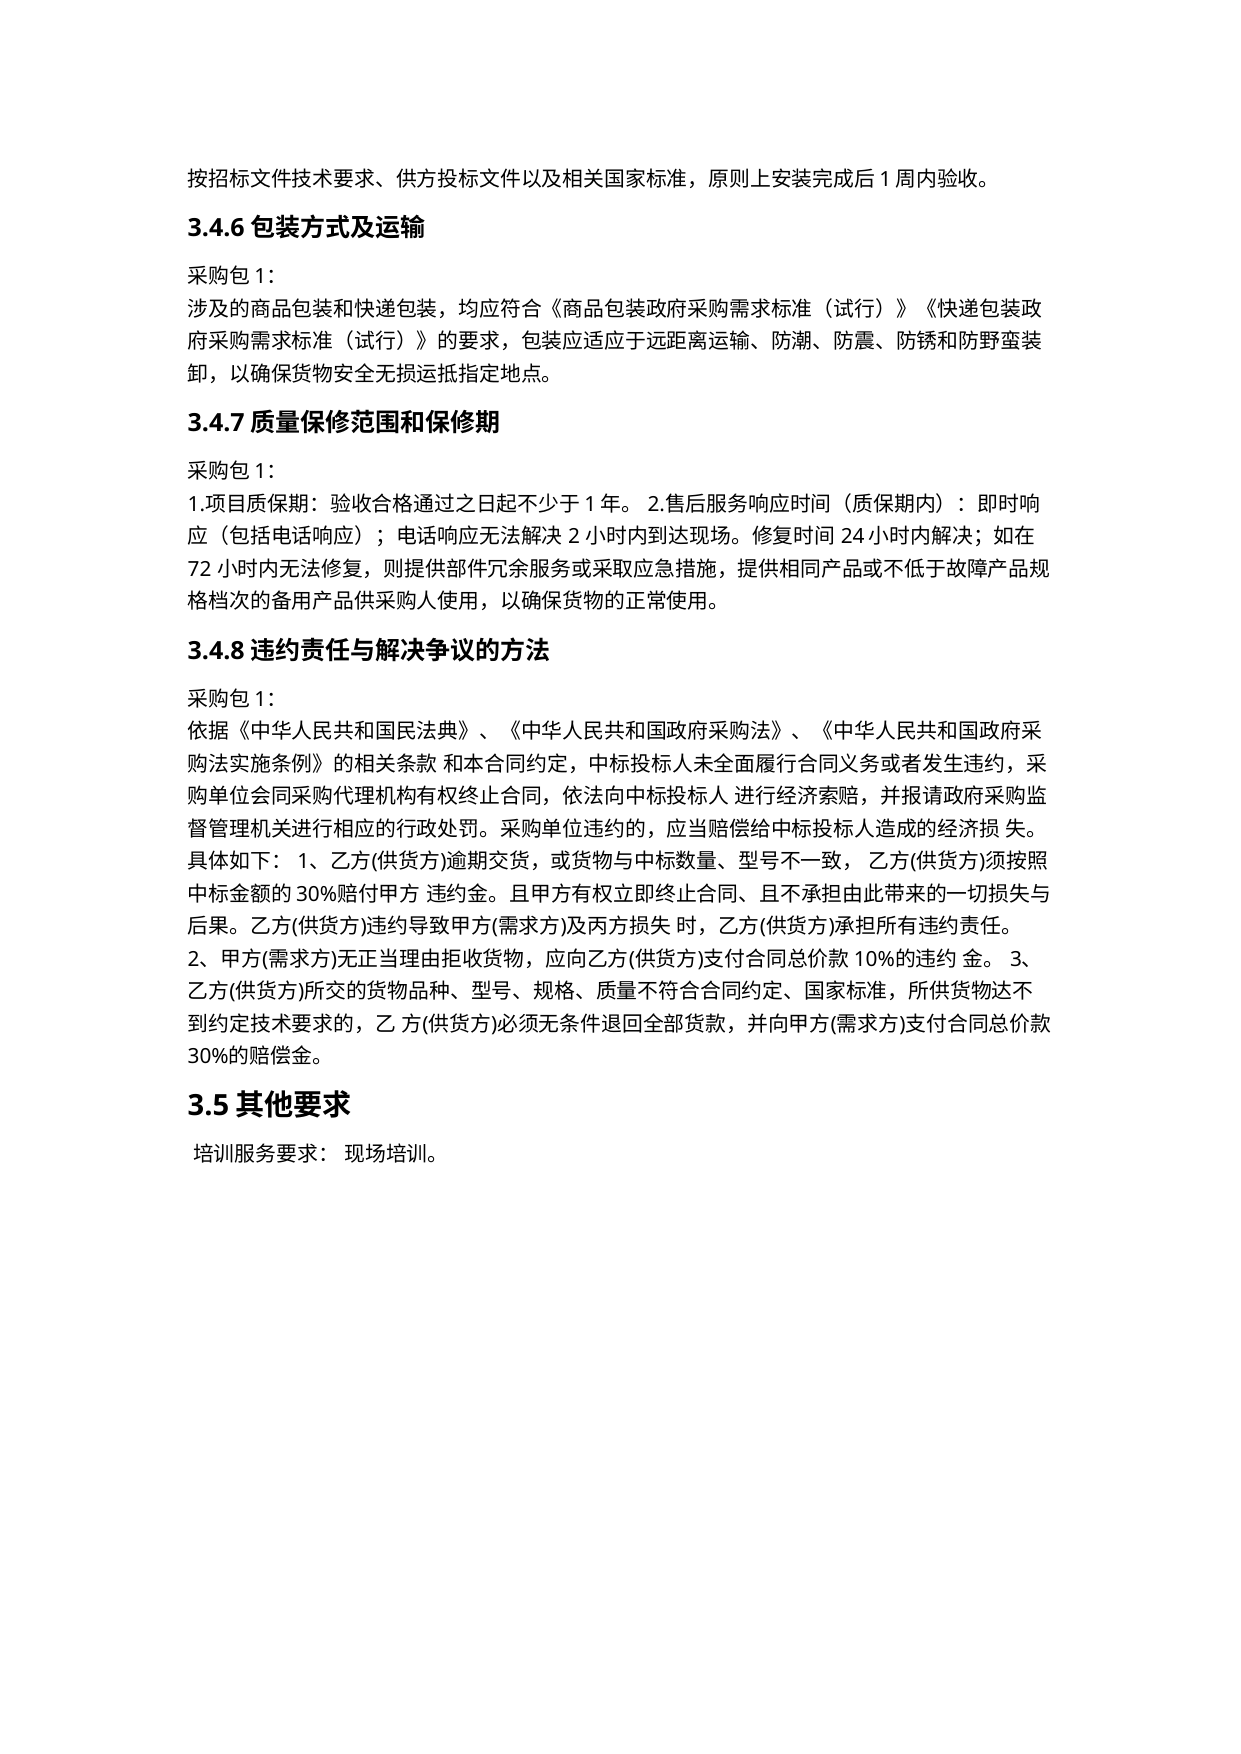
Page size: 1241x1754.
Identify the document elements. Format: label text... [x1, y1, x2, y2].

text 涉及的商品包装和快递包装，均应符合《商品包装政府采购需求标准（试行）》《快递包装政府采购需求标准（试行）》的要求，包装应适应于远距离运输、防潮、防震、防锈和防野蛮装卸，以确保货物安全无损运抵指定地点。 [187, 292, 1053, 389]
text 3.4.8违约责任与解决争议的方法 [187, 617, 1053, 682]
text 3.4.6包装方式及运输 [187, 194, 1053, 259]
text 采购包1： [187, 682, 1053, 714]
text 采购包1： [187, 454, 1053, 487]
text 采购包1： [187, 259, 1053, 292]
text 3.5其他要求 [187, 1072, 1053, 1137]
text 1.项目质保期：验收合格通过之日起不少于1年。 2.售后服务响应时间（质保期内）：即时响应（包括电话响应）；电话响应无法解决 2 小时内到达现场。修复时间 24小时内解决；如在 72 小时内无法修复，则提供部件冗余服务或采取应急措施，提供相同产品或不低于故障产品规格档次的备用产品供采购人使用，以确保货物的正常使用。 [187, 487, 1053, 617]
text 培训服务要求： 现场培训。 [187, 1137, 1053, 1169]
text 3.4.7质量保修范围和保修期 [187, 389, 1053, 454]
text 按招标文件技术要求、供方投标文件以及相关国家标准，原则上安装完成后1周内验收。 [187, 162, 1053, 194]
text 依据《中华人民共和国民法典》、《中华人民共和国政府采购法》、《中华人民共和国政府采购法实施条例》的相关条款 和本合同约定，中标投标人未全面履行合同义务或者发生违约，采购单位会同采购代理机构有权终止合同，依法向中标投标人 进行经济索赔，并报请政府采购监督管理机关进行相应的行政处罚。采购单位违约的，应当赔偿给中标投标人造成的经济损 失。具体如下： 1、乙方(供货方)逾期交货，或货物与中标数量、型号不一致， 乙方(供货方)须按照中标金额的30%赔付甲方 违约金。且甲方有权立即终止合同、且不承担由此带来的一切损失与后果。乙方(供货方)违约导致甲方(需求方)及丙方损失 时，乙方(供货方)承担所有违约责任。 2、甲方(需求方)无正当理由拒收货物，应向乙方(供货方)支付合同总价款10%的违约 金。 3、乙方(供货方)所交的货物品种、型号、规格、质量不符合合同约定、国家标准，所供货物达不到约定技术要求的，乙 方(供货方)必须无条件退回全部货款，并向甲方(需求方)支付合同总价款30%的赔偿金。 [187, 714, 1053, 1072]
